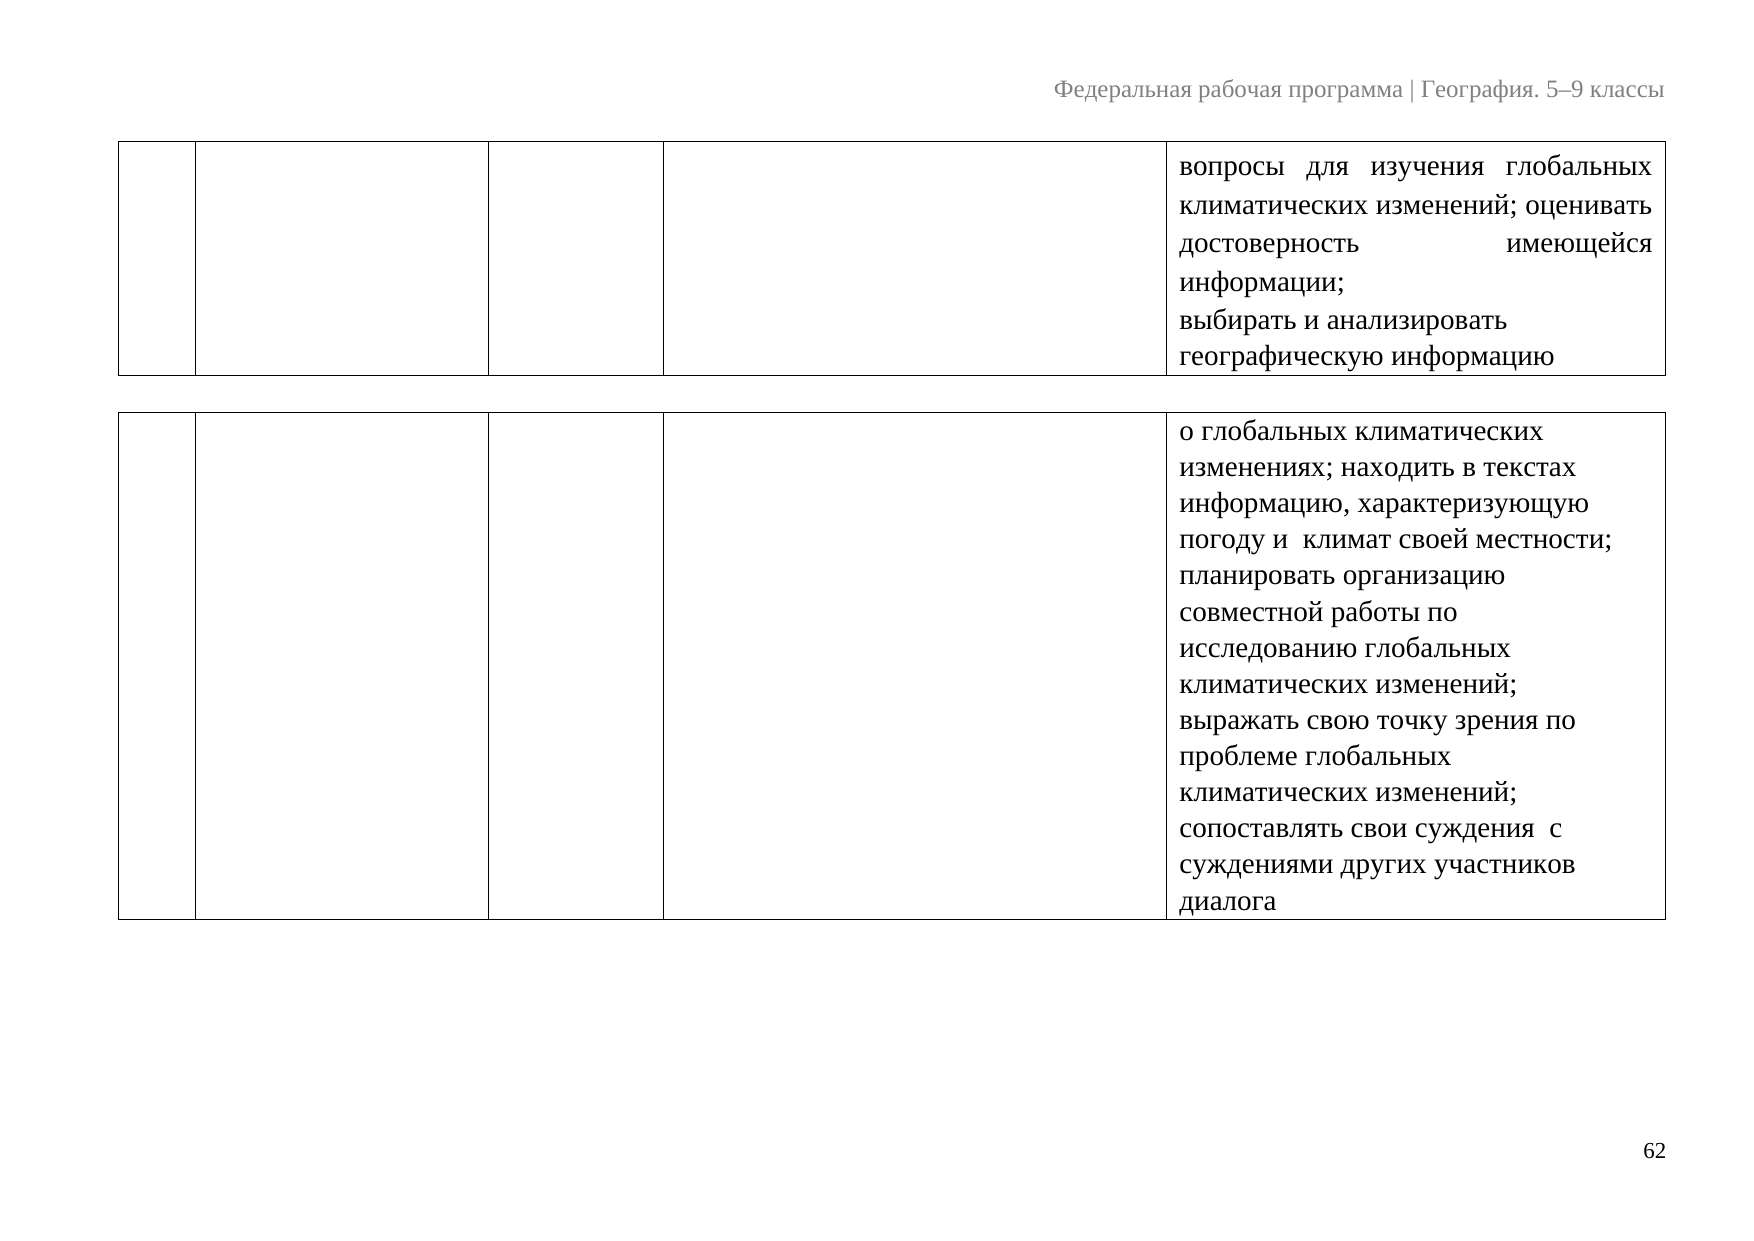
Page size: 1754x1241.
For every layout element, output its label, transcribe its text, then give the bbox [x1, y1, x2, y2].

table_header [664, 142, 1166, 375]
table_header [196, 413, 488, 919]
table_header [489, 142, 663, 375]
table_header о глобальных климатических изменениях; находить в текстах информацию, характеризующую погоду и климат своей местности; планировать организацию совместной работы по исследованию глобальных климатических изменений; выражать свою точку зрения по проблеме глобальных климатических изменений; сопоставлять свои суждения с суждениями других участников диалога [1167, 413, 1665, 919]
table_header [119, 413, 195, 919]
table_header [1167, 142, 1665, 375]
table_header [664, 413, 1166, 919]
table_header [489, 413, 663, 919]
table_header [119, 142, 195, 375]
table_header [196, 142, 488, 375]
